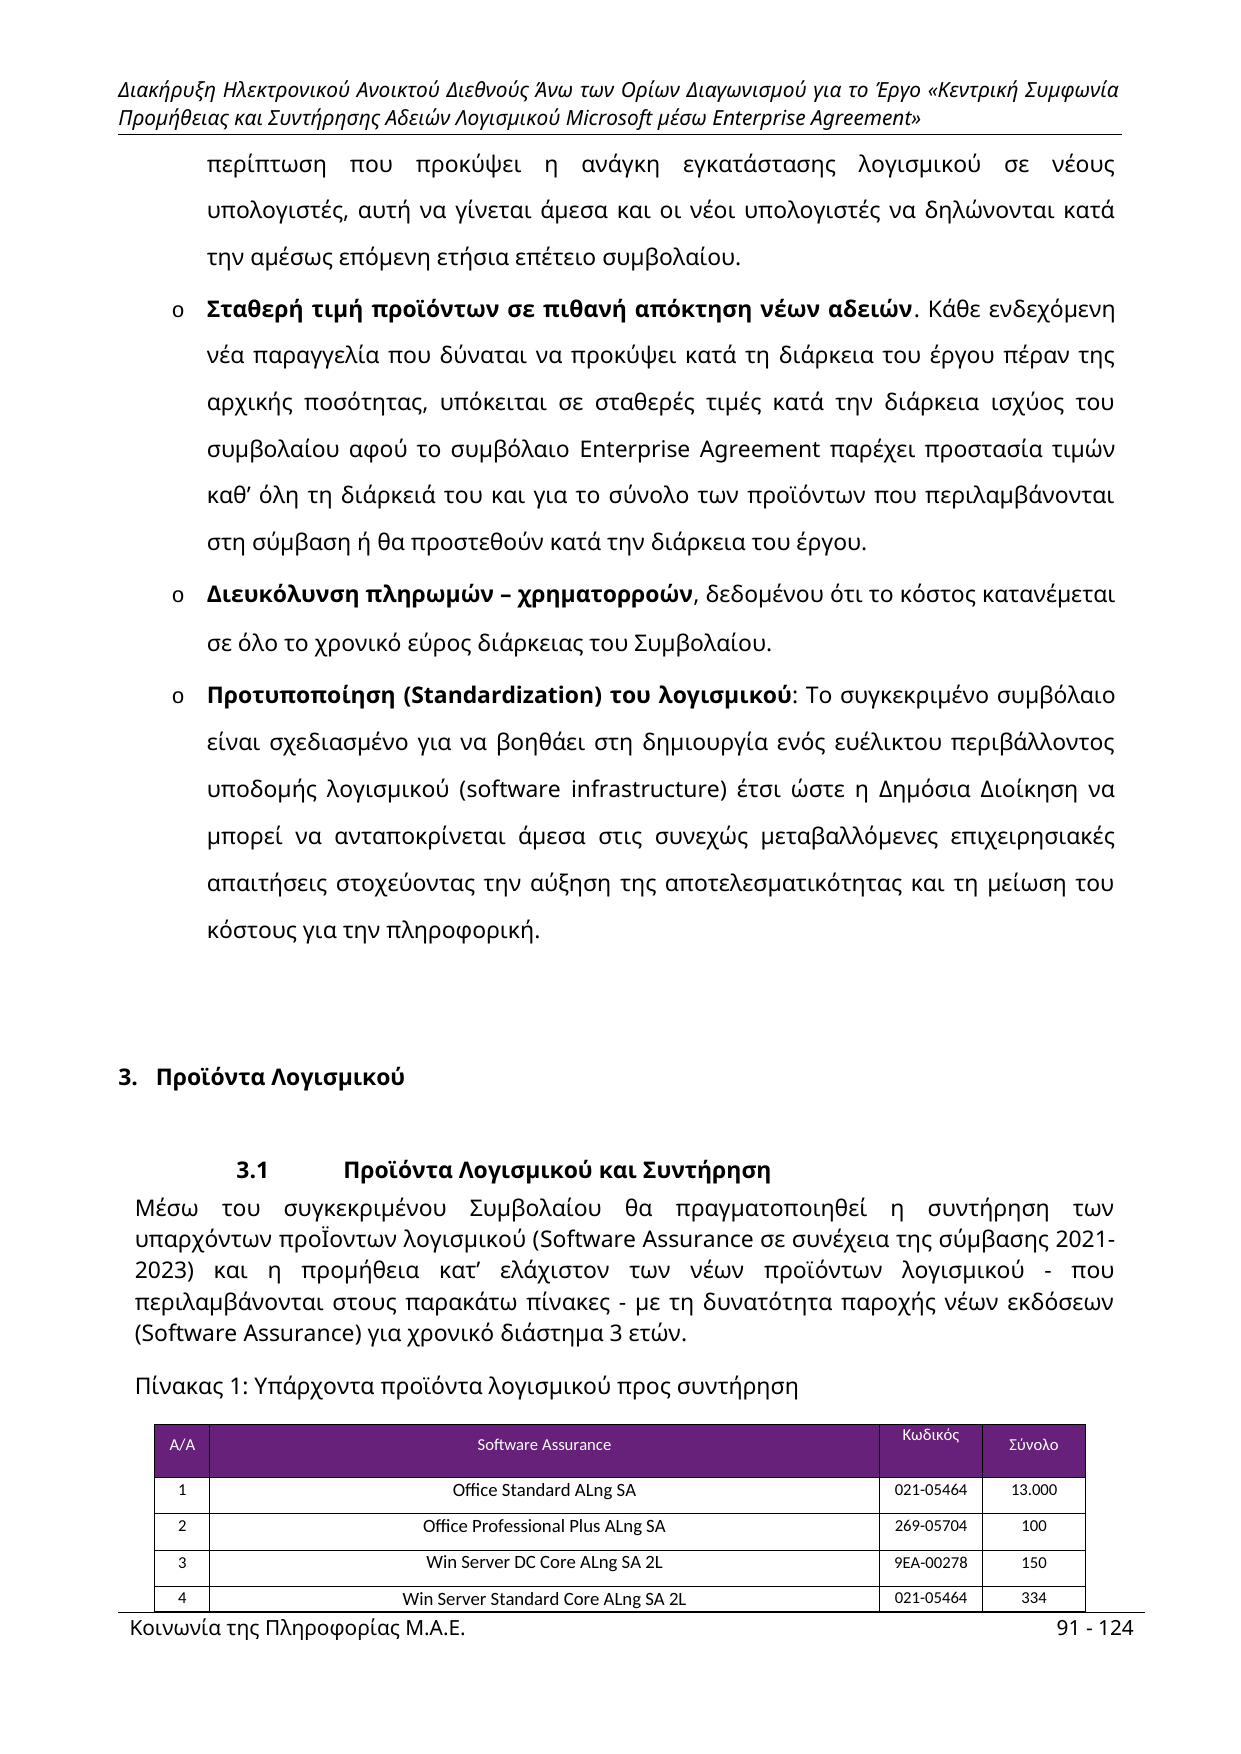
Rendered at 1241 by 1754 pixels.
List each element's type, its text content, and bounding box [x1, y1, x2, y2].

text Μέσω του συγκεκριμένου Συμβολαίου θα πραγματοποιηθεί η συντήρηση των υπαρχόντων προΪοντων λογισμικού (Software Assurance σε συνέχεια της σύμβασης 2021-2023) και η προμήθεια κατ’ ελάχιστον των νέων προϊόντων λογισμικού - που περιλαμβάνονται στους παρακάτω πίνακες - με τη δυνατότητα παροχής νέων εκδόσεων (Software Assurance) για χρονικό διάστημα 3 ετών. [134, 1192, 1116, 1348]
table_cell 021-05464 [880, 1587, 982, 1611]
subtitle Προϊόντα Λογισμικού και Συντήρηση [236, 1154, 1122, 1186]
table_cell 100 [983, 1514, 1085, 1550]
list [171, 147, 1116, 272]
table_header Σύνολο [983, 1425, 1085, 1477]
table_cell Office Professional Plus ALng SA [210, 1514, 879, 1550]
subtitle Προϊόντα Λογισμικού [118, 1061, 1122, 1092]
table_cell 9EA-00278 [880, 1551, 982, 1586]
table_cell Win Server DC Core ALng SA 2L [210, 1551, 879, 1586]
list Προτυποποίηση (Standardization) του λογισμικού: Το συγκεκριμένο συμβόλαιο είναι σχεδιασμένο για να βοηθάει στη δημιουργία ενός ευέλικτου περιβάλλοντος υποδομής λογισμικού (software infrastructure) έτσι ώστε η Δημόσια Διοίκηση να μπορεί να ανταποκρίνεται άμεσα στις συνεχώς μεταβαλλόμενες επιχειρησιακές απαιτήσεις στοχεύοντας την αύξηση της αποτελεσματικότητας και τη μείωση του κόστους για την πληροφορική. [171, 679, 1116, 945]
table_cell 021-05464 [880, 1478, 982, 1513]
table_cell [210, 1587, 879, 1611]
table_cell Office Standard ALng SA [210, 1478, 879, 1513]
table_header Κωδικός [880, 1425, 982, 1477]
table_header Α/Α [155, 1425, 209, 1477]
list Σταθερή τιμή προϊόντων σε πιθανή απόκτηση νέων αδειών. Κάθε ενδεχόμενη νέα παραγγελία που δύναται να προκύψει κατά τη διάρκεια του έργου πέραν της αρχικής ποσότητας, υπόκειται σε σταθερές τιμές κατά την διάρκεια ισχύος του συμβολαίου αφού το συμβόλαιο Enterprise Agreement παρέχει προστασία τιμών καθ’ όλη τη διάρκειά του και για το σύνολο των προϊόντων που περιλαμβάνονται στη σύμβαση ή θα προστεθούν κατά την διάρκεια του έργου. [171, 293, 1116, 557]
table_cell 334 [983, 1587, 1085, 1611]
table_cell 4 [155, 1587, 209, 1611]
table_header Software Assurance [210, 1425, 879, 1477]
table_cell 1 [155, 1478, 209, 1513]
text Πίνακας 1: Υπάρχοντα προϊόντα λογισμικού προς συντήρηση [134, 1370, 1116, 1401]
table_cell 2 [155, 1514, 209, 1550]
table_cell 150 [983, 1551, 1085, 1586]
table_cell 13.000 [983, 1478, 1085, 1513]
table_cell 3 [155, 1551, 209, 1586]
table_cell 269-05704 [880, 1514, 982, 1550]
list Διευκόλυνση πληρωμών – χρηματορροών, δεδομένου ότι το κόστος κατανέμεται σε όλο το χρονικό εύρος διάρκειας του Συμβολαίου. [171, 578, 1116, 658]
